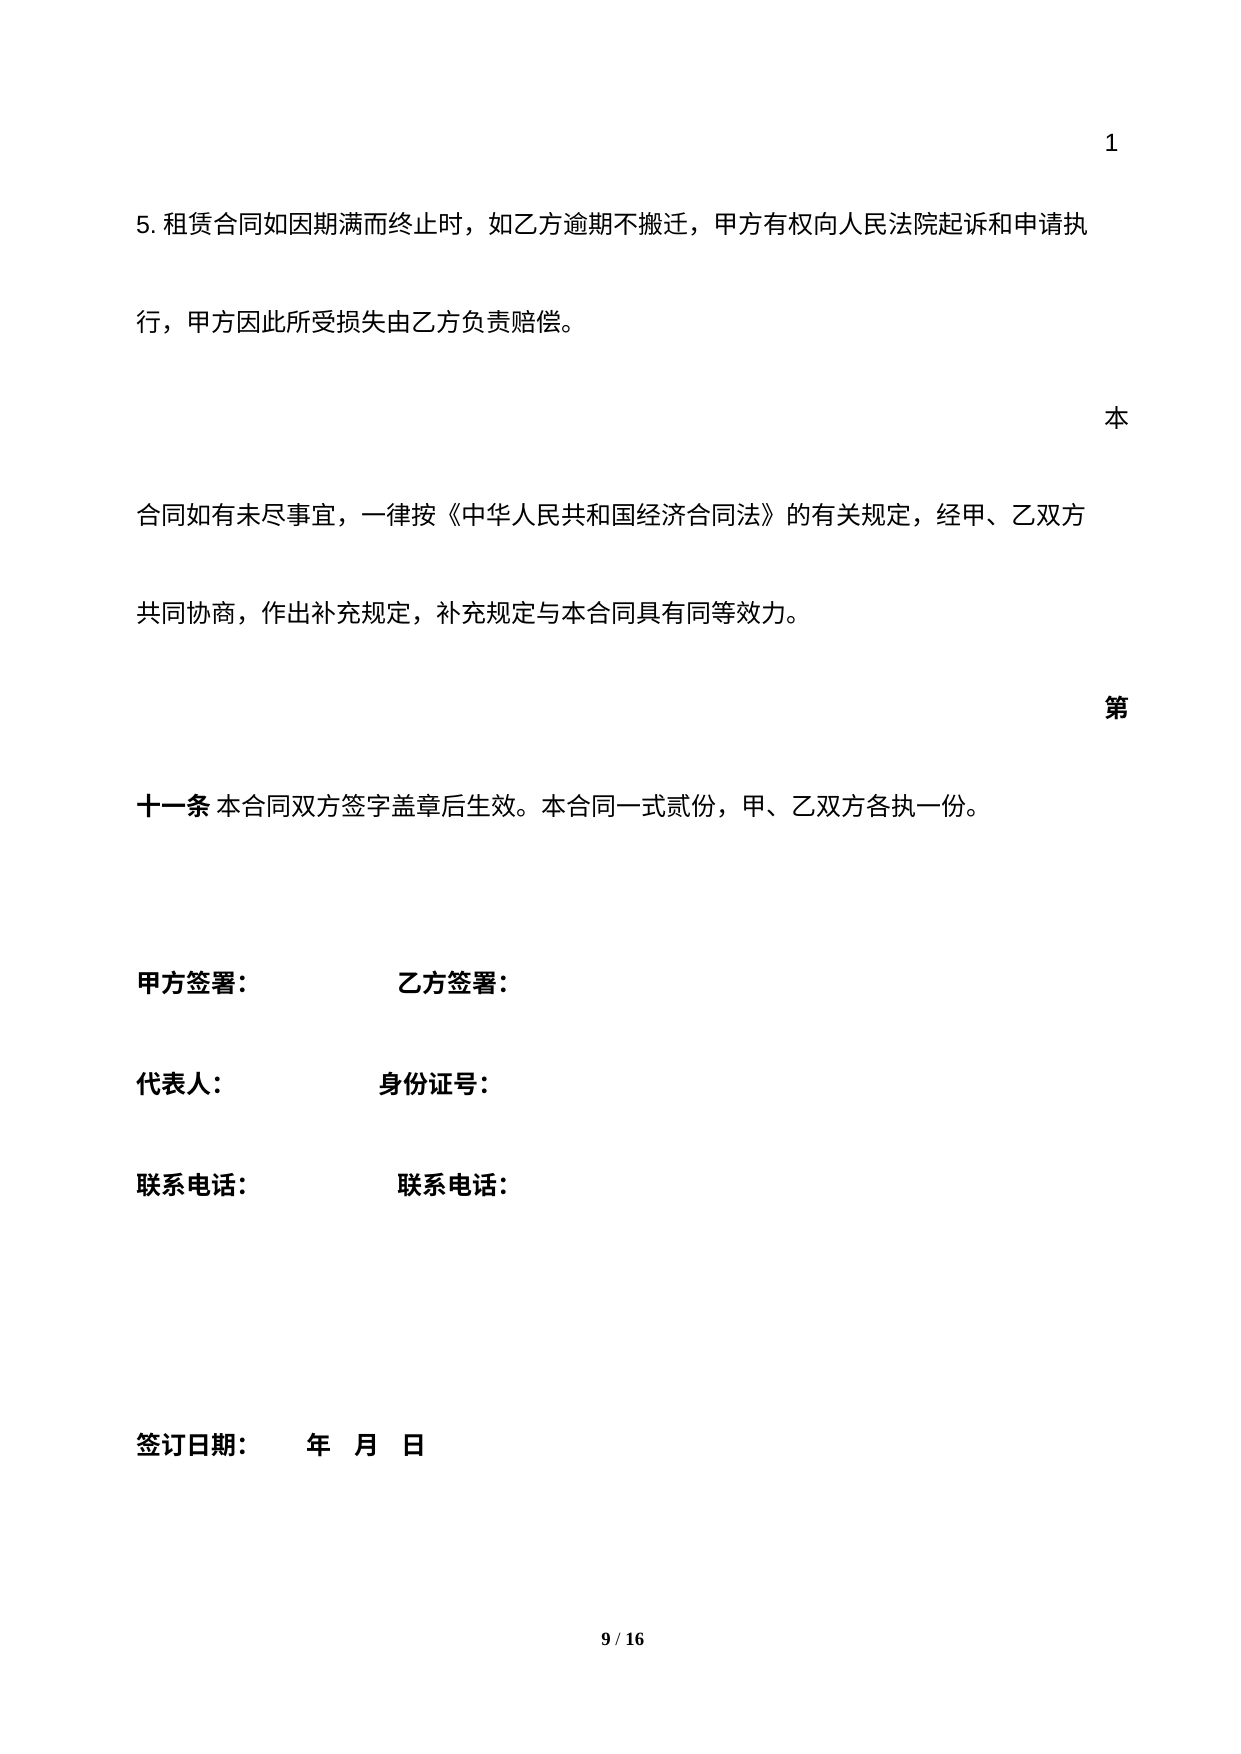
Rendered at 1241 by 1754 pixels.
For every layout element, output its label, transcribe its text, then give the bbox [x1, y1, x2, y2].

text 联系电话： 联系电话： [136, 1151, 1104, 1216]
text 签订日期： 年 月 日 [136, 1314, 1104, 1476]
text 本合同如有未尽事宜，一律按《中华人民共和国经济合同法》的有关规定，经甲、乙双方共同协商，作出补充规定，补充规定与本合同具有同等效力。 [136, 384, 1104, 644]
text 代表人： 身份证号： [136, 1050, 1104, 1115]
text 甲方签署： 乙方签署： [136, 949, 1104, 1014]
text 15. 租赁合同如因期满而终止时，如乙方逾期不搬迁，甲方有权向人民法院起诉和申请执行，甲方因此所受损失由乙方负责赔偿。 [136, 126, 1104, 353]
text 第十一条 本合同双方签字盖章后生效。本合同一式贰份，甲、乙双方各执一份。 [136, 674, 1104, 837]
